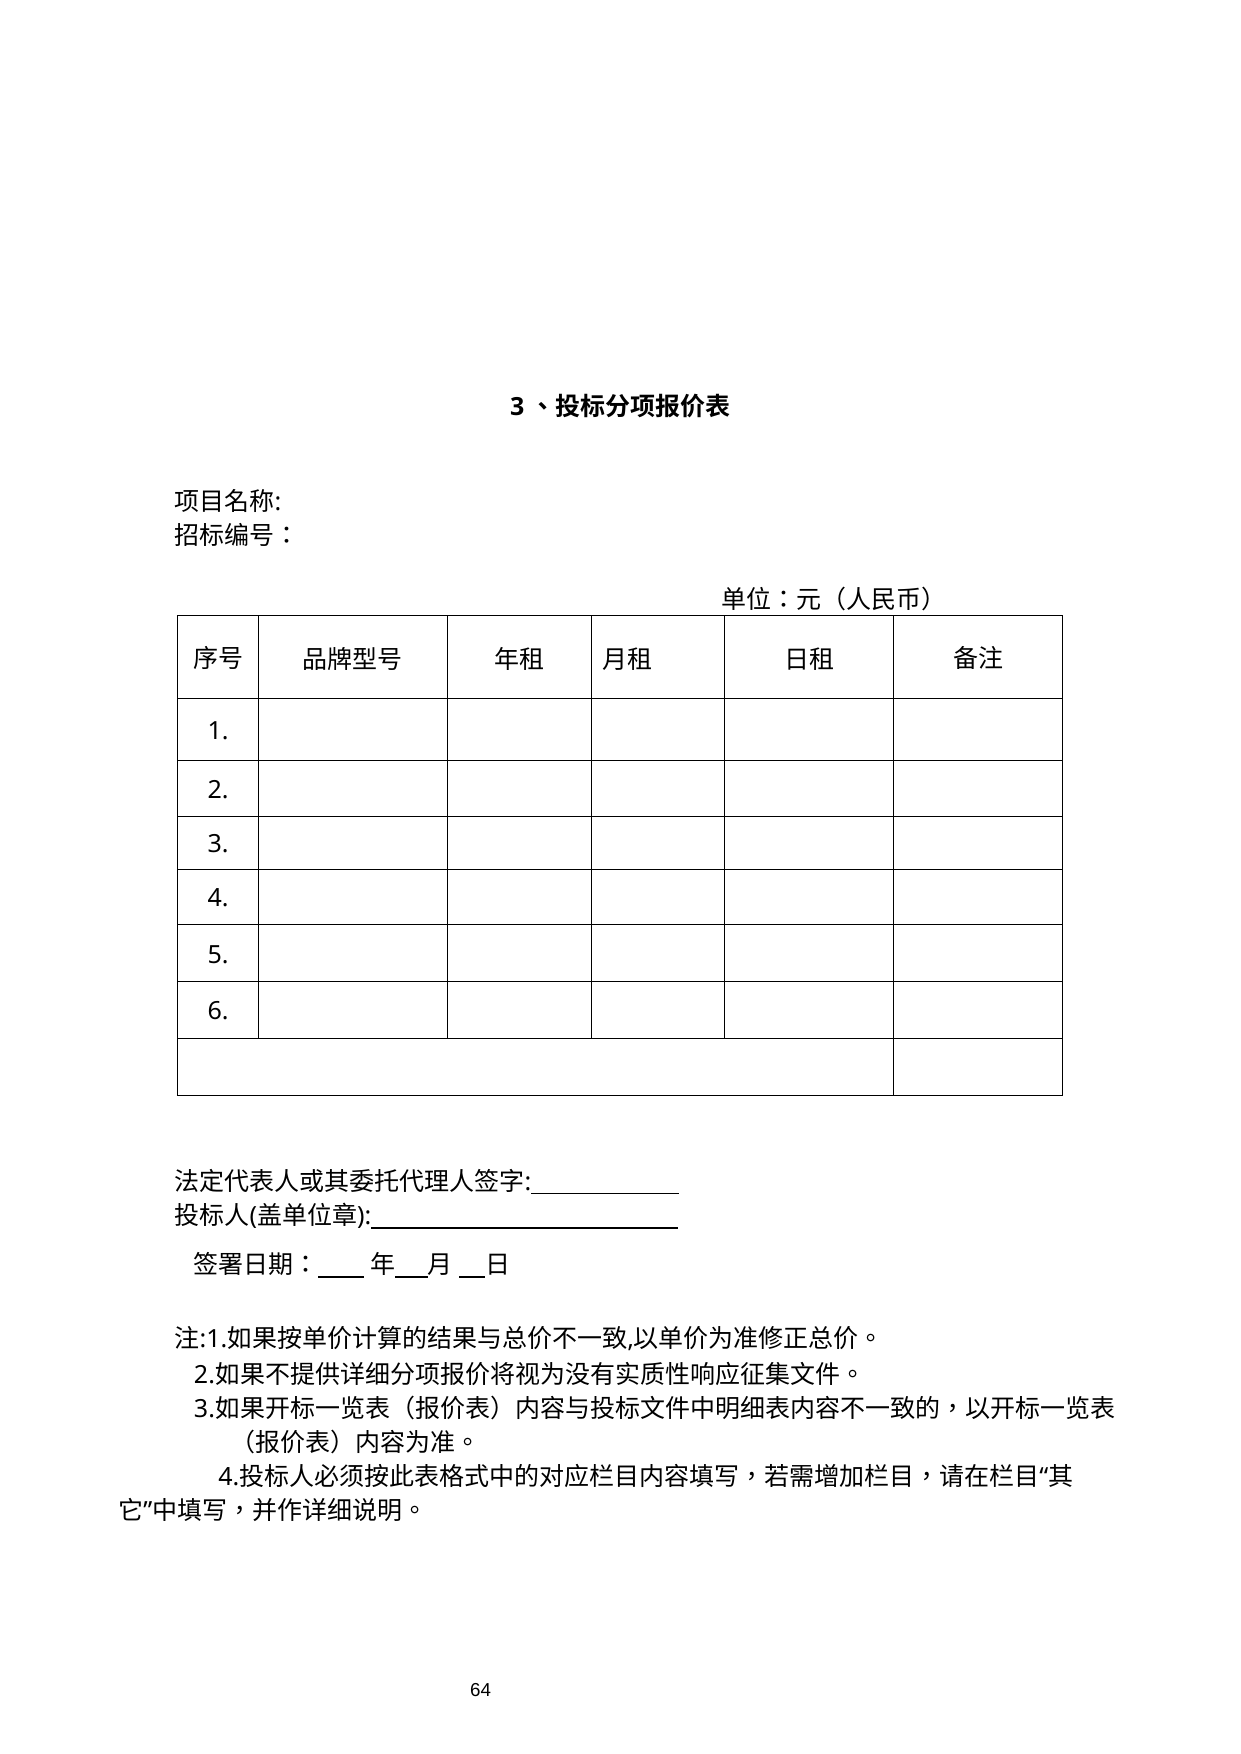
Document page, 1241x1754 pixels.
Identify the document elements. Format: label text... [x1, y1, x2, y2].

table_cell [448, 870, 591, 924]
table_header 月租 [592, 616, 724, 698]
table_cell [894, 817, 1062, 869]
table_cell [592, 982, 724, 1038]
table_cell 1. [178, 699, 258, 760]
table_cell [725, 699, 893, 760]
text 2.如果不提供详细分项报价将视为没有实质性响应征集文件。 [174, 1354, 1122, 1391]
text 项目名称: [174, 483, 1122, 517]
table_cell 3. [178, 817, 258, 869]
table_cell [259, 699, 447, 760]
table_header 序号 [178, 616, 258, 698]
table_cell [448, 699, 591, 760]
table_cell [448, 925, 591, 981]
table_cell [259, 817, 447, 869]
table_cell [725, 925, 893, 981]
table_header 备注 [894, 616, 1062, 698]
text 签署日期： 年 月 日 [118, 1232, 1122, 1284]
table_cell [894, 982, 1062, 1038]
table_cell [259, 982, 447, 1038]
table_cell [725, 982, 893, 1038]
table_cell [448, 817, 591, 869]
table_cell [259, 870, 447, 924]
table_cell 5. [178, 925, 258, 981]
table_cell [592, 817, 724, 869]
text 注:1.如果按单价计算的结果与总价不一致,以单价为准修正总价。 [174, 1318, 1122, 1354]
text 3.如果开标一览表（报价表）内容与投标文件中明细表内容不一致的，以开标一览表（报价表）内容为准。 [174, 1391, 1122, 1459]
table_cell [894, 1039, 1062, 1095]
subtitle 3 、投标分项报价表 [118, 388, 1122, 422]
table_header 日租 [725, 616, 893, 698]
table_cell [894, 761, 1062, 816]
table_cell [592, 761, 724, 816]
table_cell [178, 1039, 893, 1095]
text 4.投标人必须按此表格式中的对应栏目内容填写，若需增加栏目，请在栏目“其它”中填写，并作详细说明。 [118, 1459, 1122, 1527]
table_cell [894, 870, 1062, 924]
table_cell [592, 699, 724, 760]
table_cell [448, 761, 591, 816]
table_cell [448, 982, 591, 1038]
table_cell [259, 925, 447, 981]
table_cell [894, 925, 1062, 981]
table_cell [592, 925, 724, 981]
table_cell [259, 761, 447, 816]
table_cell [725, 870, 893, 924]
table_cell 6. [178, 982, 258, 1038]
table_cell 4. [178, 870, 258, 924]
text 投标人(盖单位章): [174, 1198, 1122, 1232]
table_header 年租 [448, 616, 591, 698]
table_cell [894, 699, 1062, 760]
table_cell [725, 817, 893, 869]
table_cell 2. [178, 761, 258, 816]
text 法定代表人或其委托代理人签字: [174, 1164, 1122, 1198]
text 招标编号： [174, 517, 1122, 552]
table_cell [725, 761, 893, 816]
table_header 品牌型号 [259, 616, 447, 698]
table_cell [592, 870, 724, 924]
text 单位：元（人民币） [174, 581, 1122, 615]
